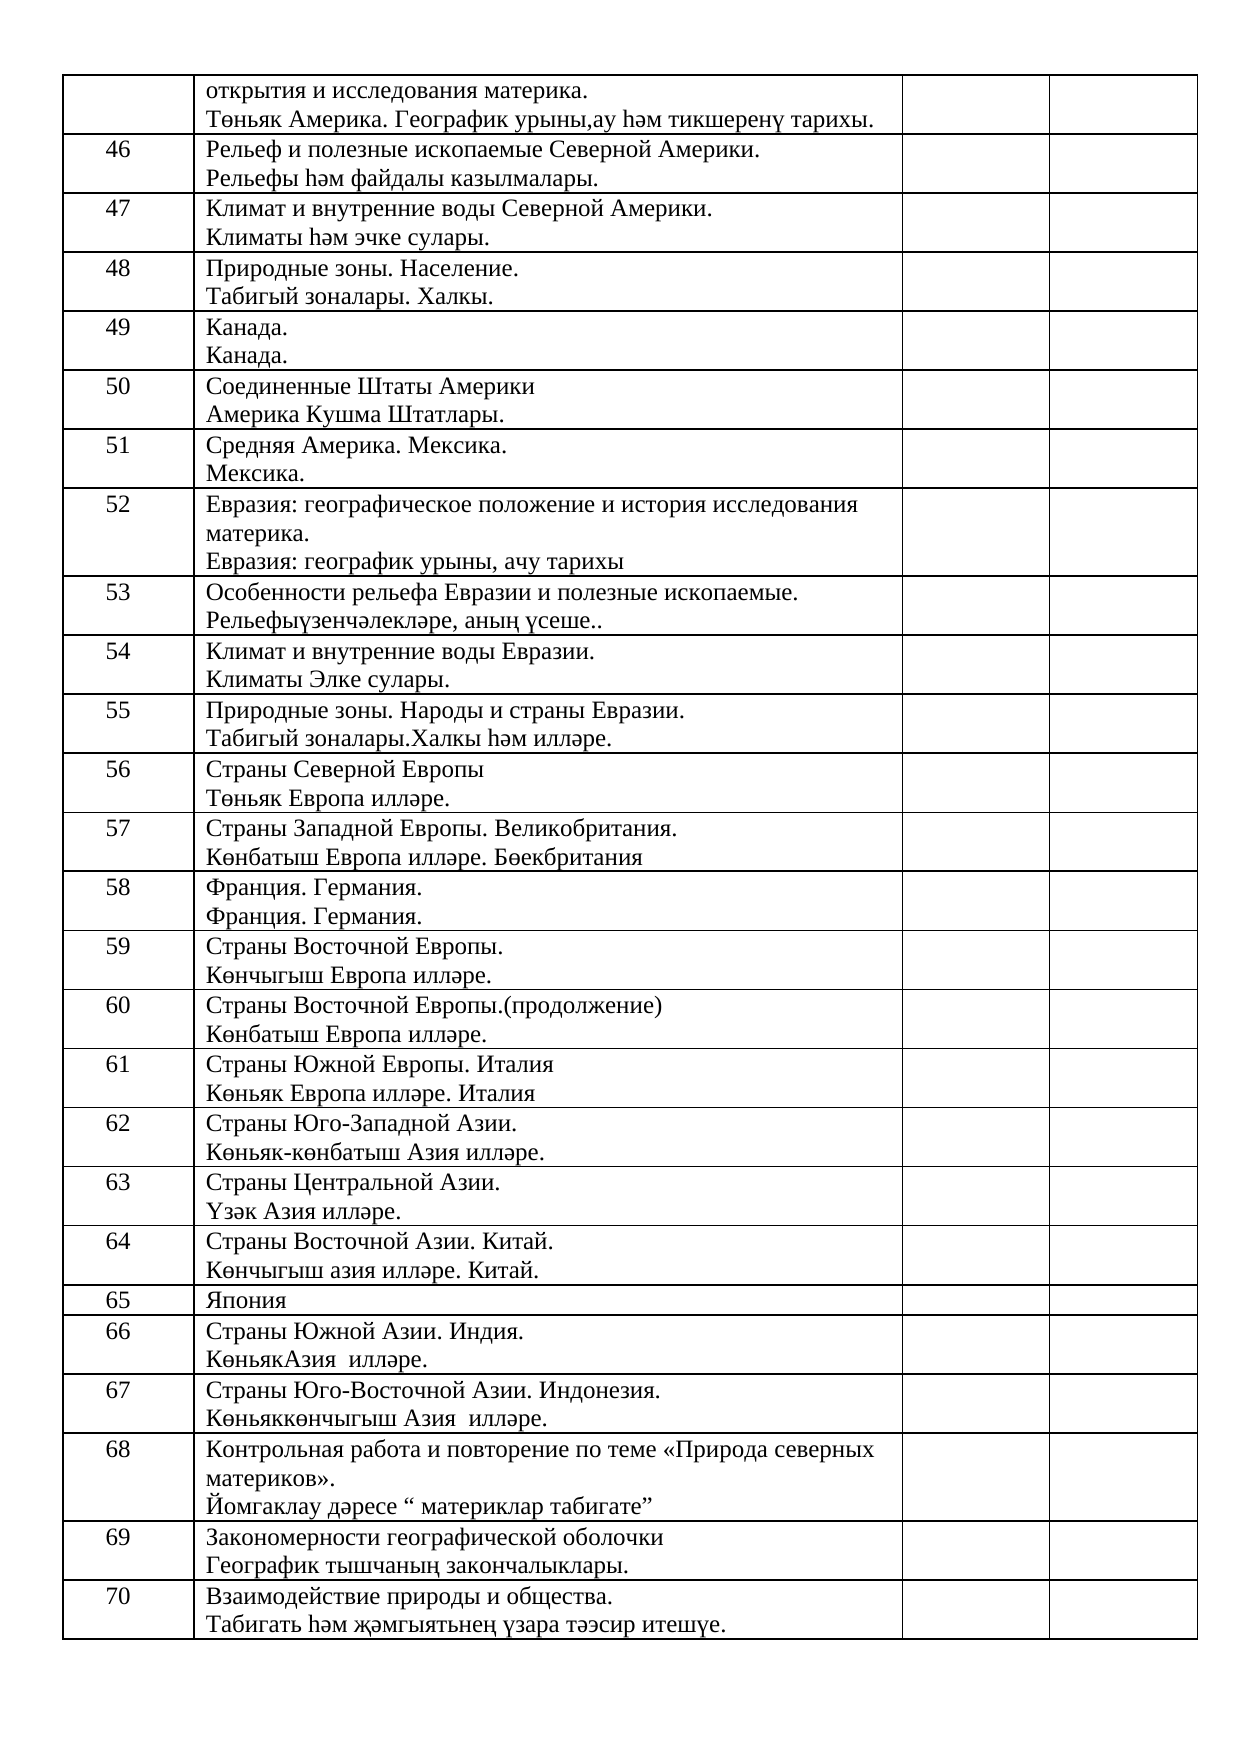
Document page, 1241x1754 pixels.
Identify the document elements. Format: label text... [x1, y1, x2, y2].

table_cell [1050, 577, 1197, 634]
table_cell [1050, 754, 1197, 811]
table_cell Особенности рельефа Евразии и полезные ископаемые. Рельефыүзенчәлекләре, аның үсеше.. [195, 577, 902, 634]
table_cell 48 [64, 253, 193, 310]
table_cell Страны Южной Азии. Индия. КөньякАзия илләре. [195, 1316, 902, 1373]
table_cell 67 [64, 1375, 193, 1432]
table_cell Климат и внутренние воды Северной Америки. Климаты һәм эчке сулары. [195, 194, 902, 251]
table_cell 65 [64, 1286, 193, 1314]
table_cell Взаимодействие природы и общества. Табигать һәм җәмгыятьнең үзара тәэсир итешүе. [195, 1581, 902, 1638]
table_cell Средняя Америка. Мексика. Мексика. [195, 430, 902, 487]
table_cell [1050, 76, 1197, 133]
table_cell 45 [64, 76, 193, 133]
table_cell [1050, 1049, 1197, 1107]
table_cell [1050, 1108, 1197, 1166]
table_cell [1050, 1581, 1197, 1638]
table_cell Рельеф и полезные ископаемые Северной Америки. Рельефы һәм файдалы казылмалары. [195, 135, 902, 192]
table_cell [903, 194, 1049, 251]
table_cell [1050, 636, 1197, 693]
table_cell 55 [64, 695, 193, 752]
table_cell [1050, 695, 1197, 752]
table_cell Страны Западной Европы. Великобритания. Көнбатыш Европа илләре. Бөекбритания [195, 813, 902, 870]
table_cell 49 [64, 312, 193, 369]
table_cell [195, 76, 902, 133]
table_cell [903, 1522, 1049, 1579]
table_cell Страны Южной Европы. Италия Көньяк Европа илләре. Италия [195, 1049, 902, 1107]
table_cell [1050, 1434, 1197, 1520]
table_cell 70 [64, 1581, 193, 1638]
table_cell Природные зоны. Население. Табигый зоналары. Халкы. [195, 253, 902, 310]
table_cell 68 [64, 1434, 193, 1520]
table_cell [903, 695, 1049, 752]
table_cell 46 [64, 135, 193, 192]
table_cell [903, 577, 1049, 634]
table_cell [903, 1581, 1049, 1638]
table_cell 66 [64, 1316, 193, 1373]
table_cell [1050, 1375, 1197, 1432]
table_cell Евразия: географическое положение и история исследования материка. Евразия: географик урыны, ачу тарихы [195, 489, 902, 575]
table_cell [903, 430, 1049, 487]
table_cell [903, 1286, 1049, 1314]
table_cell [903, 1434, 1049, 1520]
table_cell [1050, 253, 1197, 310]
table_cell [903, 371, 1049, 428]
table_cell 53 [64, 577, 193, 634]
table_cell [1050, 931, 1197, 988]
table_cell [1050, 1316, 1197, 1373]
table_cell 69 [64, 1522, 193, 1579]
table_cell [903, 636, 1049, 693]
table_cell [903, 135, 1049, 192]
table_cell 61 [64, 1049, 193, 1107]
table_cell [1050, 1522, 1197, 1579]
table_cell Закономерности географической оболочки Географик тышчаның закончалыклары. [195, 1522, 902, 1579]
table_cell 58 [64, 872, 193, 929]
table_cell Соединенные Штаты Америки Америка Кушма Штатлары. [195, 371, 902, 428]
table_cell [903, 931, 1049, 988]
table_cell [1050, 1226, 1197, 1284]
table_cell [1050, 312, 1197, 369]
table_cell Страны Восточной Азии. Китай. Көнчыгыш азия илләре. Китай. [195, 1226, 902, 1284]
table_cell 51 [64, 430, 193, 487]
table_cell 54 [64, 636, 193, 693]
table_cell [903, 489, 1049, 575]
table_cell [903, 1226, 1049, 1284]
table_cell [903, 872, 1049, 929]
table_cell Канада. Канада. [195, 312, 902, 369]
table_cell [1050, 194, 1197, 251]
table_cell [1050, 371, 1197, 428]
table_cell [1050, 1286, 1197, 1314]
table_cell [1050, 135, 1197, 192]
table_cell [903, 1375, 1049, 1432]
table_cell 56 [64, 754, 193, 811]
table_cell 60 [64, 990, 193, 1048]
table_cell 50 [64, 371, 193, 428]
table_cell [903, 1108, 1049, 1166]
table_cell Страны Юго-Западной Азии. Көньяк-көнбатыш Азия илләре. [195, 1108, 902, 1166]
table_cell Природные зоны. Народы и страны Евразии. Табигый зоналары.Халкы һәм илләре. [195, 695, 902, 752]
table_cell [1050, 430, 1197, 487]
table_cell Страны Восточной Европы.(продолжение) Көнбатыш Европа илләре. [195, 990, 902, 1048]
table_cell Страны Юго-Восточной Азии. Индонезия. Көньяккөнчыгыш Азия илләре. [195, 1375, 902, 1432]
table_cell Франция. Германия. Франция. Германия. [195, 872, 902, 929]
table_cell Страны Восточной Европы. Көнчыгыш Европа илләре. [195, 931, 902, 988]
table_cell [903, 253, 1049, 310]
table_cell 64 [64, 1226, 193, 1284]
table_cell [1050, 813, 1197, 870]
table_cell [903, 76, 1049, 133]
table_cell Япония [195, 1286, 902, 1314]
table_cell [1050, 1167, 1197, 1225]
table_cell [1050, 990, 1197, 1048]
table_cell [1050, 489, 1197, 575]
table_cell [903, 754, 1049, 811]
table_cell [903, 1049, 1049, 1107]
table_cell 47 [64, 194, 193, 251]
table_cell Контрольная работа и повторение по теме «Природа северных материков». Йомгаклау дәресе “ материклар табигате” [195, 1434, 902, 1520]
table_cell [903, 1167, 1049, 1225]
table_cell 57 [64, 813, 193, 870]
table_cell 59 [64, 931, 193, 988]
table_cell [903, 813, 1049, 870]
table_cell 52 [64, 489, 193, 575]
table_cell 63 [64, 1167, 193, 1225]
table_cell Страны Северной Европы Төньяк Европа илләре. [195, 754, 902, 811]
table_cell [903, 1316, 1049, 1373]
table_cell [903, 312, 1049, 369]
table_cell 62 [64, 1108, 193, 1166]
table_cell [1050, 872, 1197, 929]
table_cell Страны Центральной Азии. Үзәк Азия илләре. [195, 1167, 902, 1225]
table_cell [903, 990, 1049, 1048]
table_cell Климат и внутренние воды Евразии. Климаты Элке сулары. [195, 636, 902, 693]
